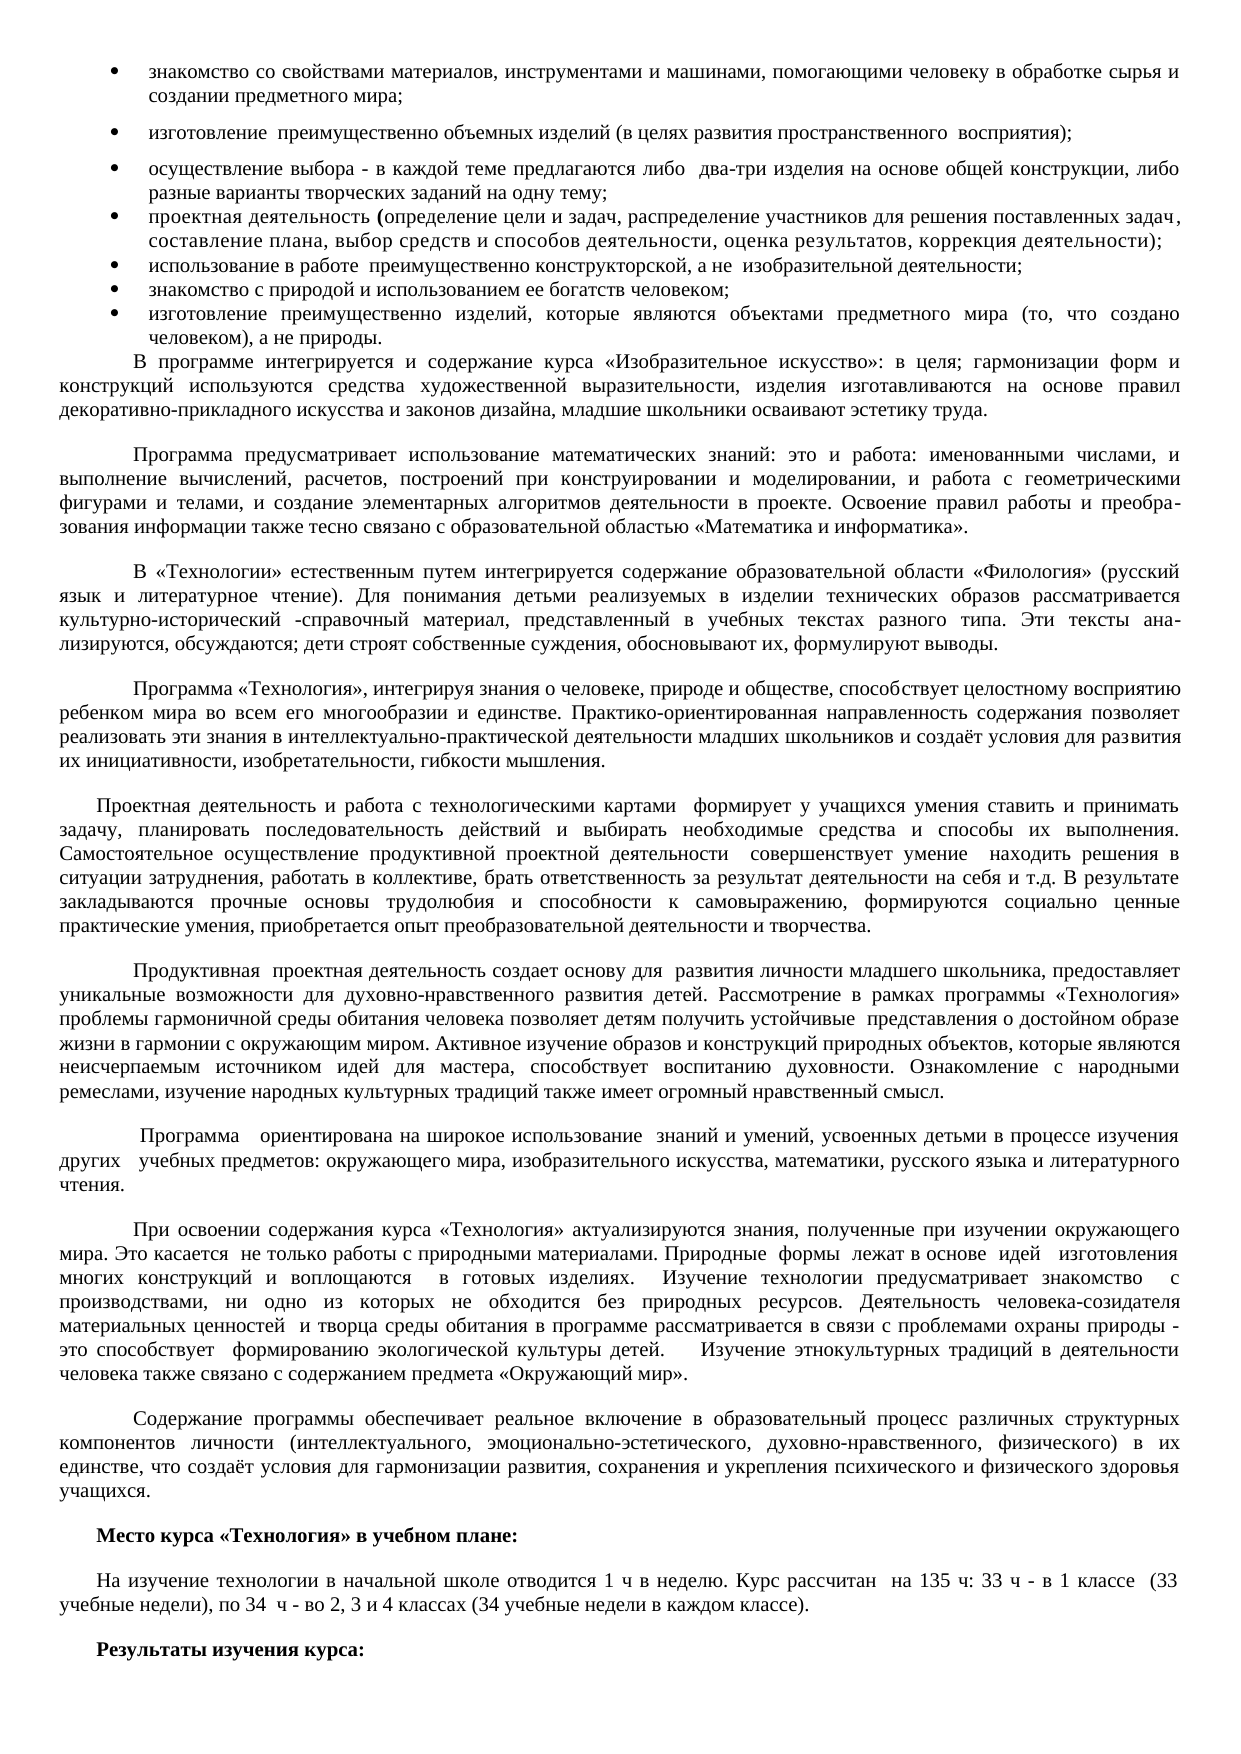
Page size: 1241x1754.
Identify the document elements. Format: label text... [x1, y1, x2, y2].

text Проектная деятельность и работа с технологическими картами формирует у учащихся умения ставить и принимать задачу, планировать последовательность действий и выбирать необходимые средства и способы их выполнения. Самостоятельное осуществление продуктивной проектной деятельности совершенствует умение находить решения в ситуации затруднения, работать в коллективе, брать ответственность за результат деятельности на себя и т.д. В результате закладываются прочные основы трудолюбия и способности к самовыражению, формируются социально ценные практические умения, приобретается опыт преобразовательной деятельности и творчества. [59, 793, 1181, 937]
list изготовление преимущественно изделий, которые являются объектами предметного мира (то, что создано человеком), а не природы. [111, 301, 1181, 349]
list проектная деятельность (определение цели и задач, распределение участников для решения поставленных задач, составление плана, выбор средств и способов деятельности, оценка результатов, коррекция деятельности); [111, 204, 1181, 252]
text При освоении содержания курса «Технология» актуализируются знания, полученные при изучении окружающего мира. Это касается не только работы с природными материалами. Природные формы лежат в основе идей изготовления многих конструкций и воплощаются в готовых изделиях. Изучение технологии предусматривает знакомство с производствами, ни одно из которых не обходится без природных ресурсов. Деятельность человека-созидателя материальных ценностей и творца среды обитания в программе рассматривается в связи с проблемами охраны природы - это способствует формированию экологической культуры детей. Изучение этнокультурных традиций в деятельности человека также связано с содержанием предмета «Окружающий мир». [59, 1216, 1181, 1385]
text В программе интегрируется и содержание курса «Изобразительное искусство»: в целя; гармонизации форм и конструкций используются средства художественной выразительности, изделия изготавливаются на основе правил декоративно-прикладного искусства и законов дизайна, младшие школьники осваивают эстетику труда. [59, 349, 1181, 421]
list знакомство с природой и использованием ее богатств человеком; [111, 277, 1181, 301]
list использование в работе преимущественно конструкторской, а не изобразительной деятельности; [111, 252, 1181, 277]
list осуществление выбора - в каждой теме предлагаются либо два-три изделия на основе общей конструкции, либо разные варианты творческих заданий на одну тему; [111, 156, 1181, 204]
text Содержание программы обеспечивает реальное включение в образовательный процесс различных структурных компонентов личности (интеллектуального, эмоционально-эстетического, духовно-нравственного, физического) в их единстве, что создаёт условия для гармонизации развития, сохранения и укрепления психического и физического здоровья учащихся. [59, 1406, 1181, 1502]
text Продуктивная проектная деятельность создает основу для развития личности младшего школьника, предоставляет уникальные возможности для духовно-нравственного развития детей. Рассмотрение в рамках программы «Технология» проблемы гармоничной среды обитания человека позволяет детям получить устойчивые представления о достойном образе жизни в гармонии с окружающим миром. Активное изучение образов и конструкций природных объектов, которые являются неисчерпаемым источником идей для мастера, способствует воспитанию духовности. Ознакомление с народными ремеслами, изучение народных культурных традиций также имеет огромный нравственный смысл. [59, 958, 1181, 1103]
text Программа «Технология», интегрируя знания о человеке, природе и обществе, способствует целостному восприятию ребенком мира во всем его многообразии и единстве. Практико-ориентированная направленность содержания позволяет реализовать эти знания в интеллектуально-практической деятельности младших школьников и создаёт условия для развития их инициативности, изобретательности, гибкости мышления. [59, 676, 1181, 772]
list изготовление преимущественно объемных изделий (в целях развития пространственного восприятия); [111, 120, 1181, 144]
text В «Технологии» естественным путем интегрируется содержание образовательной области «Филология» (русский язык и литературное чтение). Для понимания детьми реализуемых в изделии технических образов рассматривается культурно-исторический -справочный материал, представленный в учебных текстах разного типа. Эти тексты анализируются, обсуждаются; дети строят собственные суждения, обосновывают их, формулируют выводы. [59, 559, 1181, 655]
text Программа ориентирована на широкое использование знаний и умений, усвоенных детьми в процессе изучения других учебных предметов: окружающего мира, изобразительного искусства, математики, русского языка и литературного чтения. [59, 1123, 1181, 1196]
text Программа предусматривает использование математических знаний: это и работа: именованными числами, и выполнение вычислений, расчетов, построений при конструировании и моделировании, и работа с геометрическими фигурами и телами, и создание элементарных алгоритмов деятельности в проекте. Освоение правил работы и преобразования информации также тесно связано с образовательной областью «Математика и информатика». [59, 442, 1181, 538]
text На изучение технологии в начальной школе отводится 1 ч в неделю. Курс рассчитан на 135 ч: 33 ч - в 1 классе (33 учебные недели), по 34 ч - во 2, 3 и 4 классах (34 учебные недели в каждом классе). [59, 1568, 1181, 1616]
list знакомство со свойствами материалов, инструментами и машинами, помогающими человеку в обработке сырья и создании предметного мира; [111, 59, 1181, 107]
text Место курса «Технология» в учебном плане: [59, 1523, 1181, 1547]
text Результаты изучения курса: [59, 1637, 1181, 1661]
